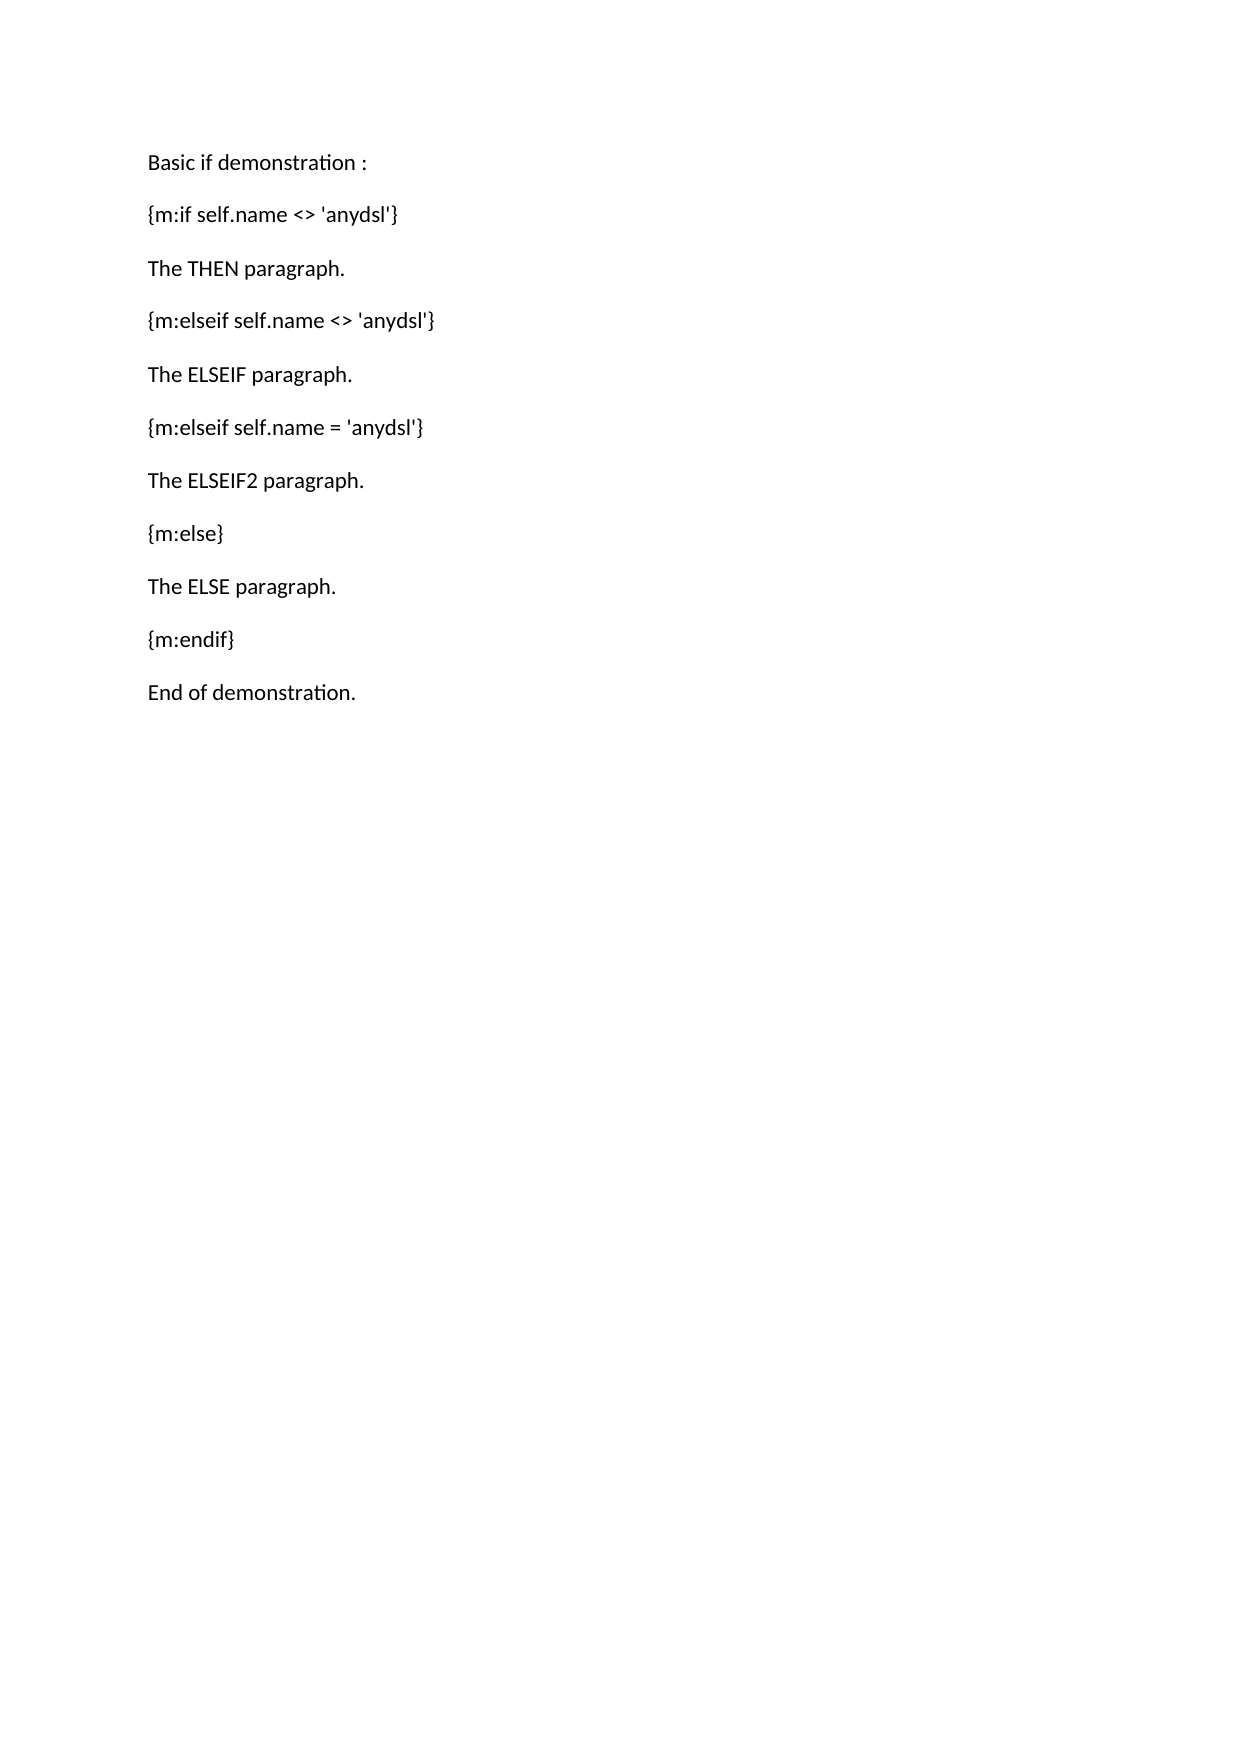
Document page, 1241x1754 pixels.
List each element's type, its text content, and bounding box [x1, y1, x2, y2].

text {m:if self.name <> 'anydsl'} [148, 201, 1093, 229]
text The ELSE paragraph. [148, 572, 1093, 600]
text Basic if demonstration : [148, 148, 1093, 176]
text The ELSEIF2 paragraph. [148, 466, 1093, 494]
text {m:endif} [148, 625, 1093, 653]
text End of demonstration. [148, 678, 1093, 706]
text The THEN paragraph. [148, 254, 1093, 282]
text {m:elseif self.name <> 'anydsl'} [148, 307, 1093, 335]
text {m:elseif self.name = 'anydsl'} [148, 413, 1093, 441]
text The ELSEIF paragraph. [148, 360, 1093, 388]
text {m:else} [148, 519, 1093, 547]
